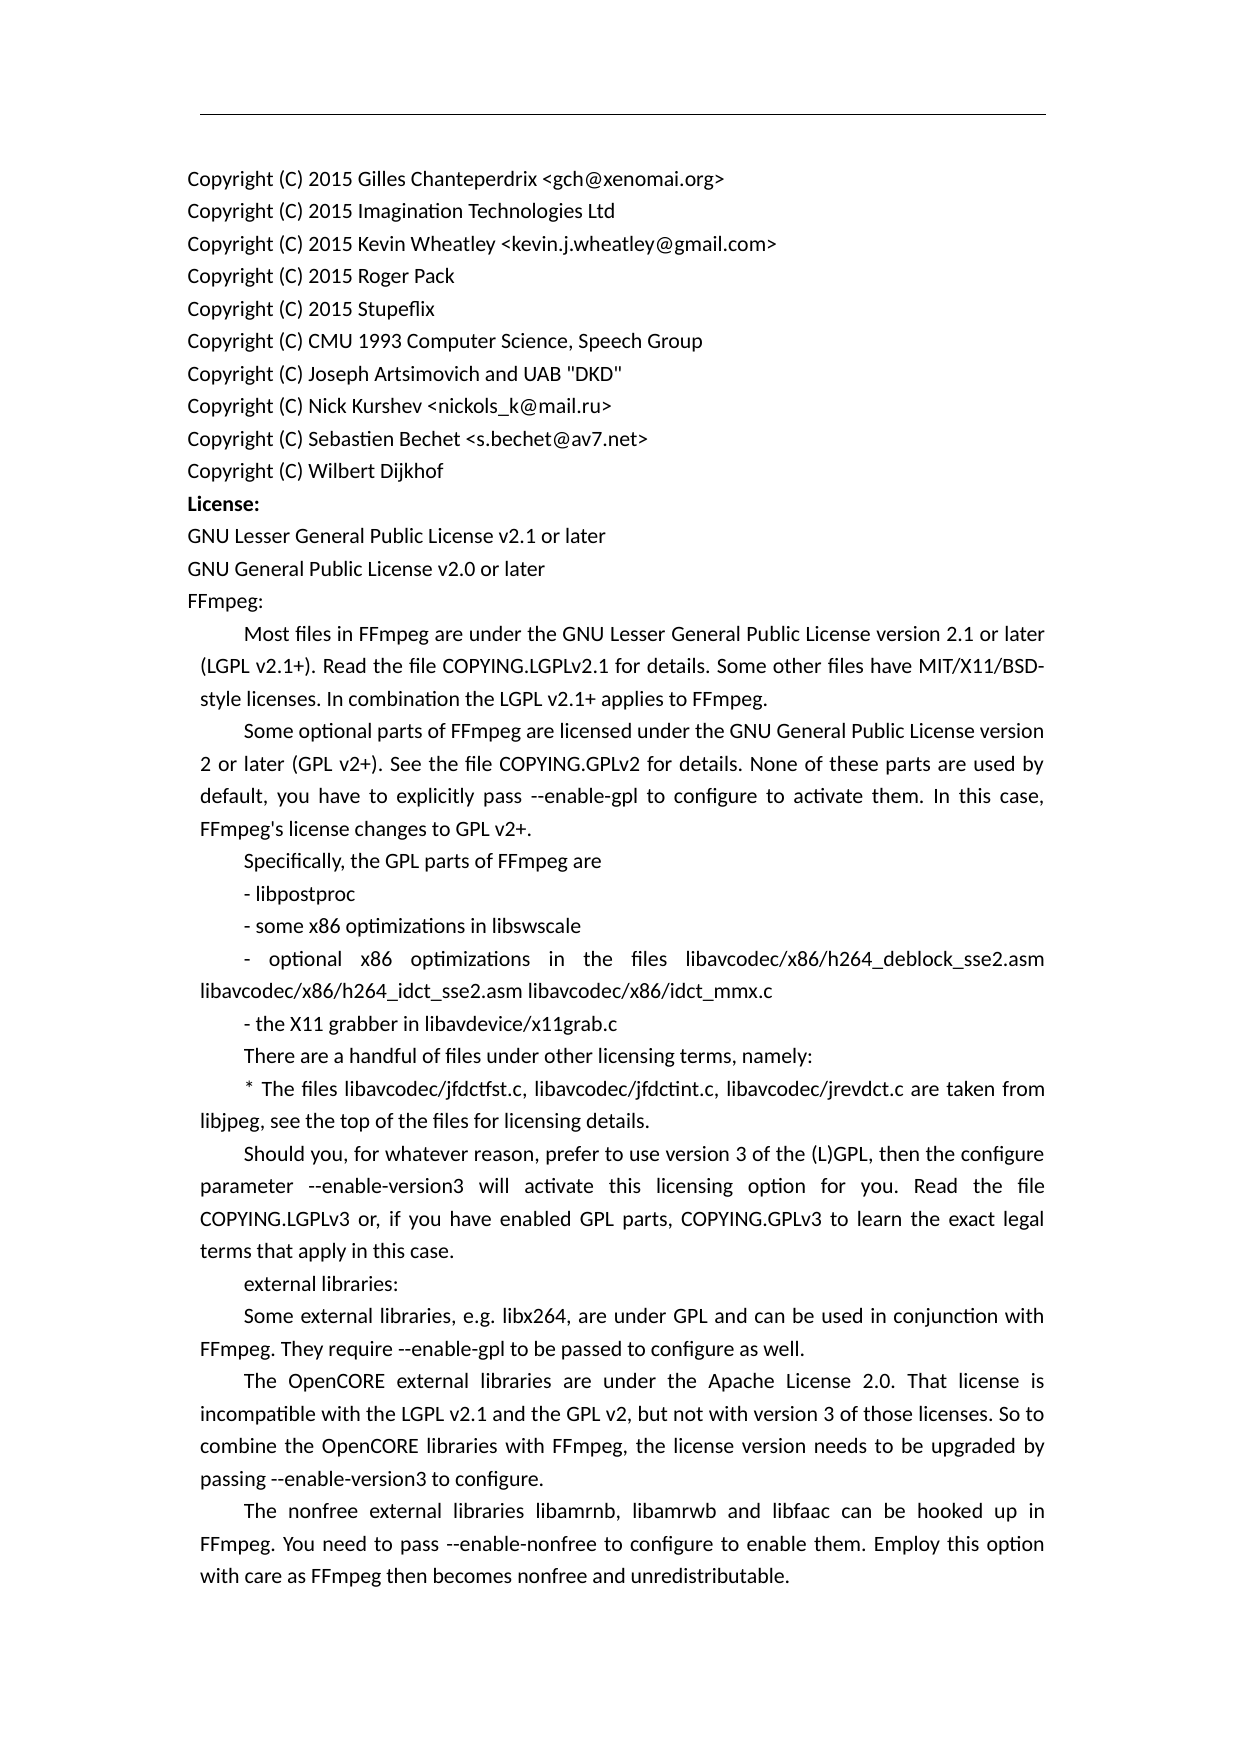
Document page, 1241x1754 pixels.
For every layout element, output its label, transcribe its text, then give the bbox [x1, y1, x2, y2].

text Specifically, the GPL parts of FFmpeg are [200, 844, 1046, 877]
text Should you, for whatever reason, prefer to use version 3 of the (L)GPL, then the configure parameter --enable-version3 will activate this licensing option for you. Read the file COPYING.LGPLv3 or, if you have enabled GPL parts, COPYING.GPLv3 to learn the exact legal terms that apply in this case. [200, 1137, 1046, 1267]
text Copyright (C) 2015 Stupeflix [187, 292, 1046, 324]
text Some optional parts of FFmpeg are licensed under the GNU General Public License version 2 or later (GPL v2+). See the file COPYING.GPLv2 for details. None of these parts are used by default, you have to explicitly pass --enable-gpl to configure to activate them. In this case, FFmpeg's license changes to GPL v2+. [200, 714, 1046, 844]
text - the X11 grabber in libavdevice/x11grab.c [200, 1007, 1046, 1039]
text Copyright (C) 2015 Roger Pack [187, 259, 1046, 292]
text Copyright (C) Nick Kurshev <nickols_k@mail.ru> [187, 389, 1046, 422]
text GNU Lesser General Public License v2.1 or later [187, 519, 1046, 552]
text Copyright (C) 2015 Gilles Chanteperdrix <gch@xenomai.org> [187, 162, 1046, 194]
text Copyright (C) Wilbert Dijkhof [187, 454, 1046, 487]
text * The files libavcodec/jfdctfst.c, libavcodec/jfdctint.c, libavcodec/jrevdct.c are taken from libjpeg, see the top of the files for licensing details. [200, 1072, 1046, 1137]
text Some external libraries, e.g. libx264, are under GPL and can be used in conjunction with FFmpeg. They require --enable-gpl to be passed to configure as well. [200, 1299, 1046, 1364]
text The OpenCORE external libraries are under the Apache License 2.0. That license is incompatible with the LGPL v2.1 and the GPL v2, but not with version 3 of those licenses. So to combine the OpenCORE libraries with FFmpeg, the license version needs to be upgraded by passing --enable-version3 to configure. [200, 1364, 1046, 1494]
text There are a handful of files under other licensing terms, namely: [200, 1039, 1046, 1072]
text Copyright (C) 2015 Imagination Technologies Ltd [187, 194, 1046, 227]
text external libraries: [200, 1267, 1046, 1299]
text - optional x86 optimizations in the files libavcodec/x86/h264_deblock_sse2.asm libavcodec/x86/h264_idct_sse2.asm libavcodec/x86/idct_mmx.c [200, 942, 1046, 1007]
text The nonfree external libraries libamrnb, libamrwb and libfaac can be hooked up in FFmpeg. You need to pass --enable-nonfree to configure to enable them. Employ this option with care as FFmpeg then becomes nonfree and unredistributable. [200, 1494, 1046, 1592]
text Copyright (C) Joseph Artsimovich and UAB "DKD" [187, 357, 1046, 389]
text Copyright (C) CMU 1993 Computer Science, Speech Group [187, 324, 1046, 357]
text GNU General Public License v2.0 or later [187, 552, 1046, 584]
text License: [187, 487, 1046, 519]
text - libpostproc [200, 877, 1046, 909]
text Copyright (C) 2015 Kevin Wheatley <kevin.j.wheatley@gmail.com> [187, 227, 1046, 259]
text - some x86 optimizations in libswscale [200, 909, 1046, 942]
text FFmpeg: [187, 584, 1046, 617]
text Copyright (C) Sebastien Bechet <s.bechet@av7.net> [187, 422, 1046, 454]
text Most files in FFmpeg are under the GNU Lesser General Public License version 2.1 or later (LGPL v2.1+). Read the file COPYING.LGPLv2.1 for details. Some other files have MIT/X11/BSD-style licenses. In combination the LGPL v2.1+ applies to FFmpeg. [200, 617, 1046, 714]
